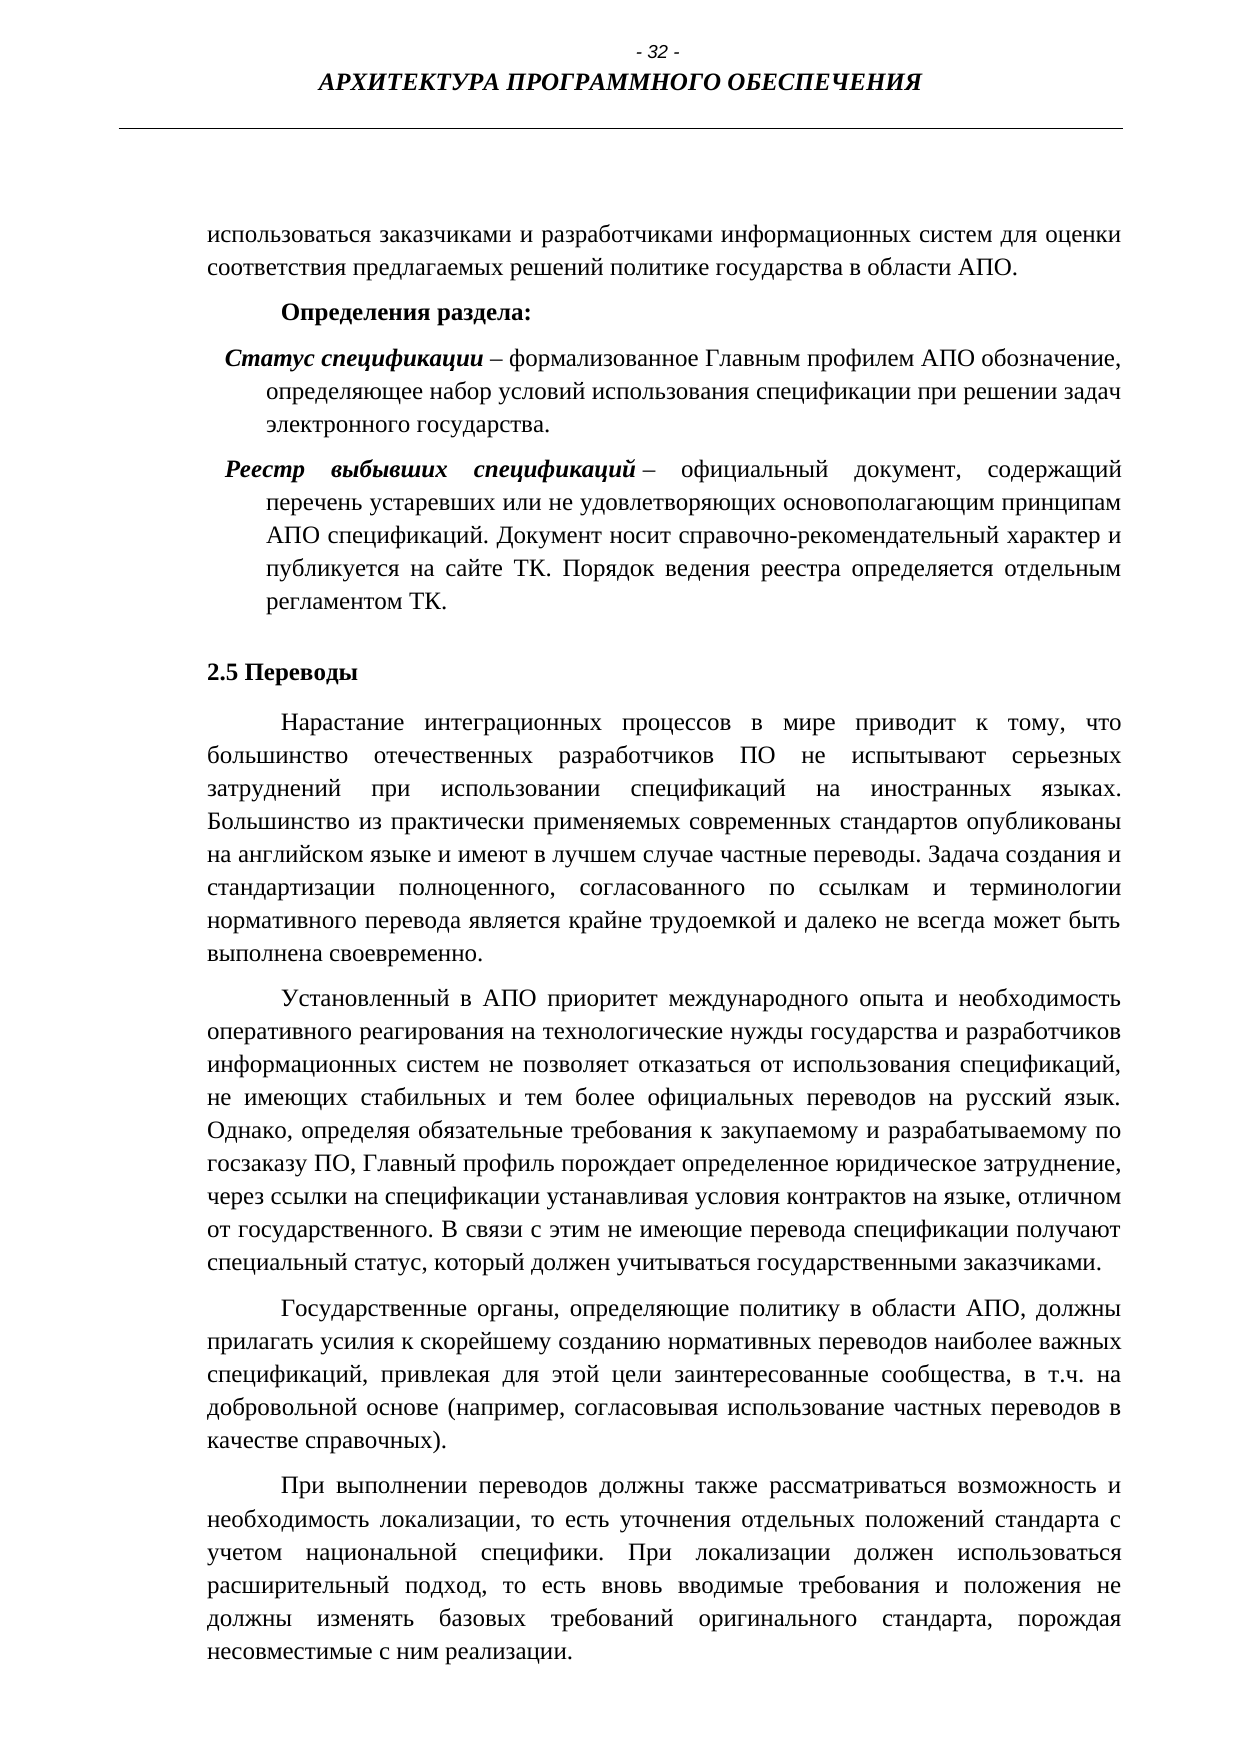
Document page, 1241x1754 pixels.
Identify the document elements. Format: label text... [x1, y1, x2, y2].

text Установленный в АПО приоритет международного опыта и необходимость оперативного реагирования на технологические нужды государства и разработчиков информационных систем не позволяет отказаться от использования спецификаций, не имеющих стабильных и тем более официальных переводов на русский язык. Однако, определяя обязательные требования к закупаемому и разрабатываемому по госзаказу ПО, Главный профиль порождает определенное юридическое затруднение, через ссылки на спецификации устанавливая условия контрактов на языке, отличном от государственного. В связи с этим не имеющие перевода спецификации получают специальный статус, который должен учитываться государственными заказчиками. [207, 983, 1122, 1276]
subtitle Переводы [207, 657, 1122, 686]
text Нарастание интеграционных процессов в мире приводит к тому, что большинство отечественных разработчиков ПО не испытывают серьезных затруднений при использовании спецификаций на иностранных языках. Большинство из практически применяемых современных стандартов опубликованы на английском языке и имеют в лучшем случае частные переводы. Задача создания и стандартизации полноценного, согласованного по ссылкам и терминологии нормативного перевода является крайне трудоемкой и далеко не всегда может быть выполнена своевременно. [207, 707, 1122, 967]
list Реестр выбывших спецификаций – официальный документ, содержащий перечень устаревших или не удовлетворяющих основополагающим принципам АПО спецификаций. Документ носит справочно-рекомендательный характер и публикуется на сайте ТК. Порядок ведения реестра определяется отдельным регламентом ТК. [224, 454, 1122, 615]
list Статус спецификации – формализованное Главным профилем АПО обозначение, определяющее набор условий использования спецификации при решении задач электронного государства. [224, 343, 1122, 438]
text При выполнении переводов должны также рассматриваться возможность и необходимость локализации, то есть уточнения отдельных положений стандарта с учетом национальной специфики. При локализации должен использоваться расширительный подход, то есть вновь вводимые требования и положения не должны изменять базовых требований оригинального стандарта, порождая несовместимые с ним реализации. [207, 1471, 1122, 1664]
text Государственные органы, определяющие политику в области АПО, должны прилагать усилия к скорейшему созданию нормативных переводов наиболее важных спецификаций, привлекая для этой цели заинтересованные сообщества, в т.ч. на добровольной основе (например, согласовывая использование частных переводов в качестве справочных). [207, 1293, 1122, 1454]
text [207, 219, 1122, 281]
text Определения раздела: [207, 297, 1122, 326]
